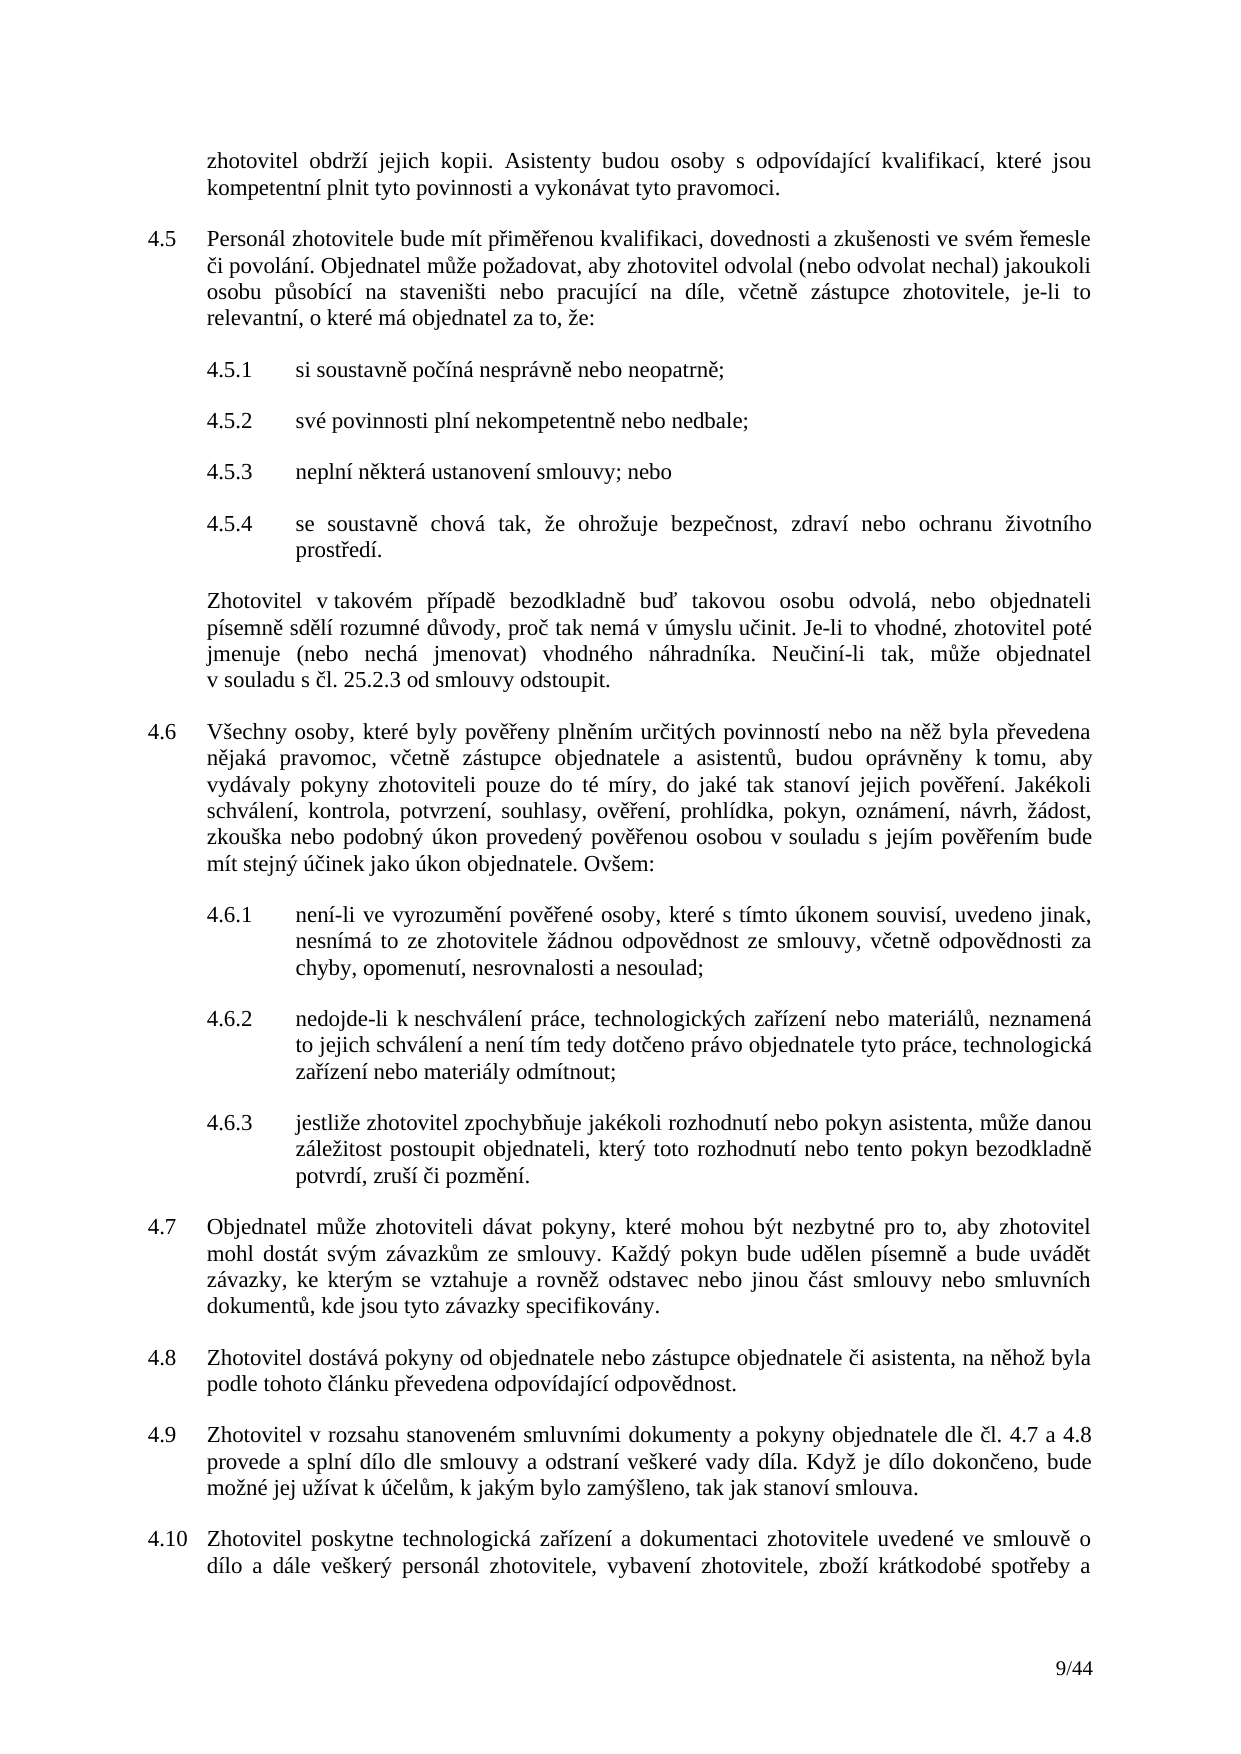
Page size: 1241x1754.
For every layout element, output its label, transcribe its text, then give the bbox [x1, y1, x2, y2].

text své povinnosti plní nekompetentně nebo nedbale; [207, 407, 1093, 433]
text Objednatel může zhotoviteli dávat pokyny, které mohou být nezbytné pro to, aby zhotovitel mohl dostát svým závazkům ze smlouvy. Každý pokyn bude udělen písemně a bude uvádět závazky, ke kterým se vztahuje a rovněž odstavec nebo jinou část smlouvy nebo smluvních dokumentů, kde jsou tyto závazky specifikovány. [148, 1213, 1093, 1319]
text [148, 148, 1093, 200]
text nedojde-li k neschválení práce, technologických zařízení nebo materiálů, neznamená to jejich schválení a není tím tedy dotčeno právo objednatele tyto práce, technologická zařízení nebo materiály odmítnout; [207, 1005, 1093, 1084]
text si soustavně počíná nesprávně nebo neopatrně; [207, 356, 1093, 382]
text Zhotovitel v rozsahu stanoveném smluvními dokumenty a pokyny objednatele dle čl. 4.7 a 4.8 provede a splní dílo dle smlouvy a odstraní veškeré vady díla. Když je dílo dokončeno, bude možné jej užívat k účelům, k jakým bylo zamýšleno, tak jak stanoví smlouva. [148, 1421, 1093, 1500]
list Zhotovitel v takovém případě bezodkladně buď takovou osobu odvolá, nebo objednateli písemně sdělí rozumné důvody, proč tak nemá v úmyslu učinit. Je-li to vhodné, zhotovitel poté jmenuje (nebo nechá jmenovat) vhodného náhradníka. Neučiní-li tak, může objednatel v souladu s čl. 25.2.3 od smlouvy odstoupit. [207, 587, 1093, 693]
text Všechny osoby, které byly pověřeny plněním určitých povinností nebo na něž byla převedena nějaká pravomoc, včetně zástupce objednatele a asistentů, budou oprávněny k tomu, aby vydávaly pokyny zhotoviteli pouze do té míry, do jaké tak stanoví jejich pověření. Jakékoli schválení, kontrola, potvrzení, souhlasy, ověření, prohlídka, pokyn, oznámení, návrh, žádost, zkouška nebo podobný úkon provedený pověřenou osobou v souladu s jejím pověřením bude mít stejný účinek jako úkon objednatele. Ovšem: [148, 718, 1093, 876]
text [148, 1525, 1093, 1578]
text Zhotovitel dostává pokyny od objednatele nebo zástupce objednatele či asistenta, na něhož byla podle tohoto článku převedena odpovídající odpovědnost. [148, 1344, 1093, 1396]
text Personál zhotovitele bude mít přiměřenou kvalifikaci, dovednosti a zkušenosti ve svém řemesle či povolání. Objednatel může požadovat, aby zhotovitel odvolal (nebo odvolat nechal) jakoukoli osobu působící na staveništi nebo pracující na díle, včetně zástupce zhotovitele, je-li to relevantní, o které má objednatel za to, že: [148, 225, 1093, 331]
text neplní některá ustanovení smlouvy; nebo [207, 458, 1093, 485]
text se soustavně chová tak, že ohrožuje bezpečnost, zdraví nebo ochranu životního prostředí. [207, 510, 1093, 562]
text jestliže zhotovitel zpochybňuje jakékoli rozhodnutí nebo pokyn asistenta, může danou záležitost postoupit objednateli, který toto rozhodnutí nebo tento pokyn bezodkladně potvrdí, zruší či pozmění. [207, 1109, 1093, 1188]
text není-li ve vyrozumění pověřené osoby, které s tímto úkonem souvisí, uvedeno jinak, nesnímá to ze zhotovitele žádnou odpovědnost ze smlouvy, včetně odpovědnosti za chyby, opomenutí, nesrovnalosti a nesoulad; [207, 901, 1093, 980]
